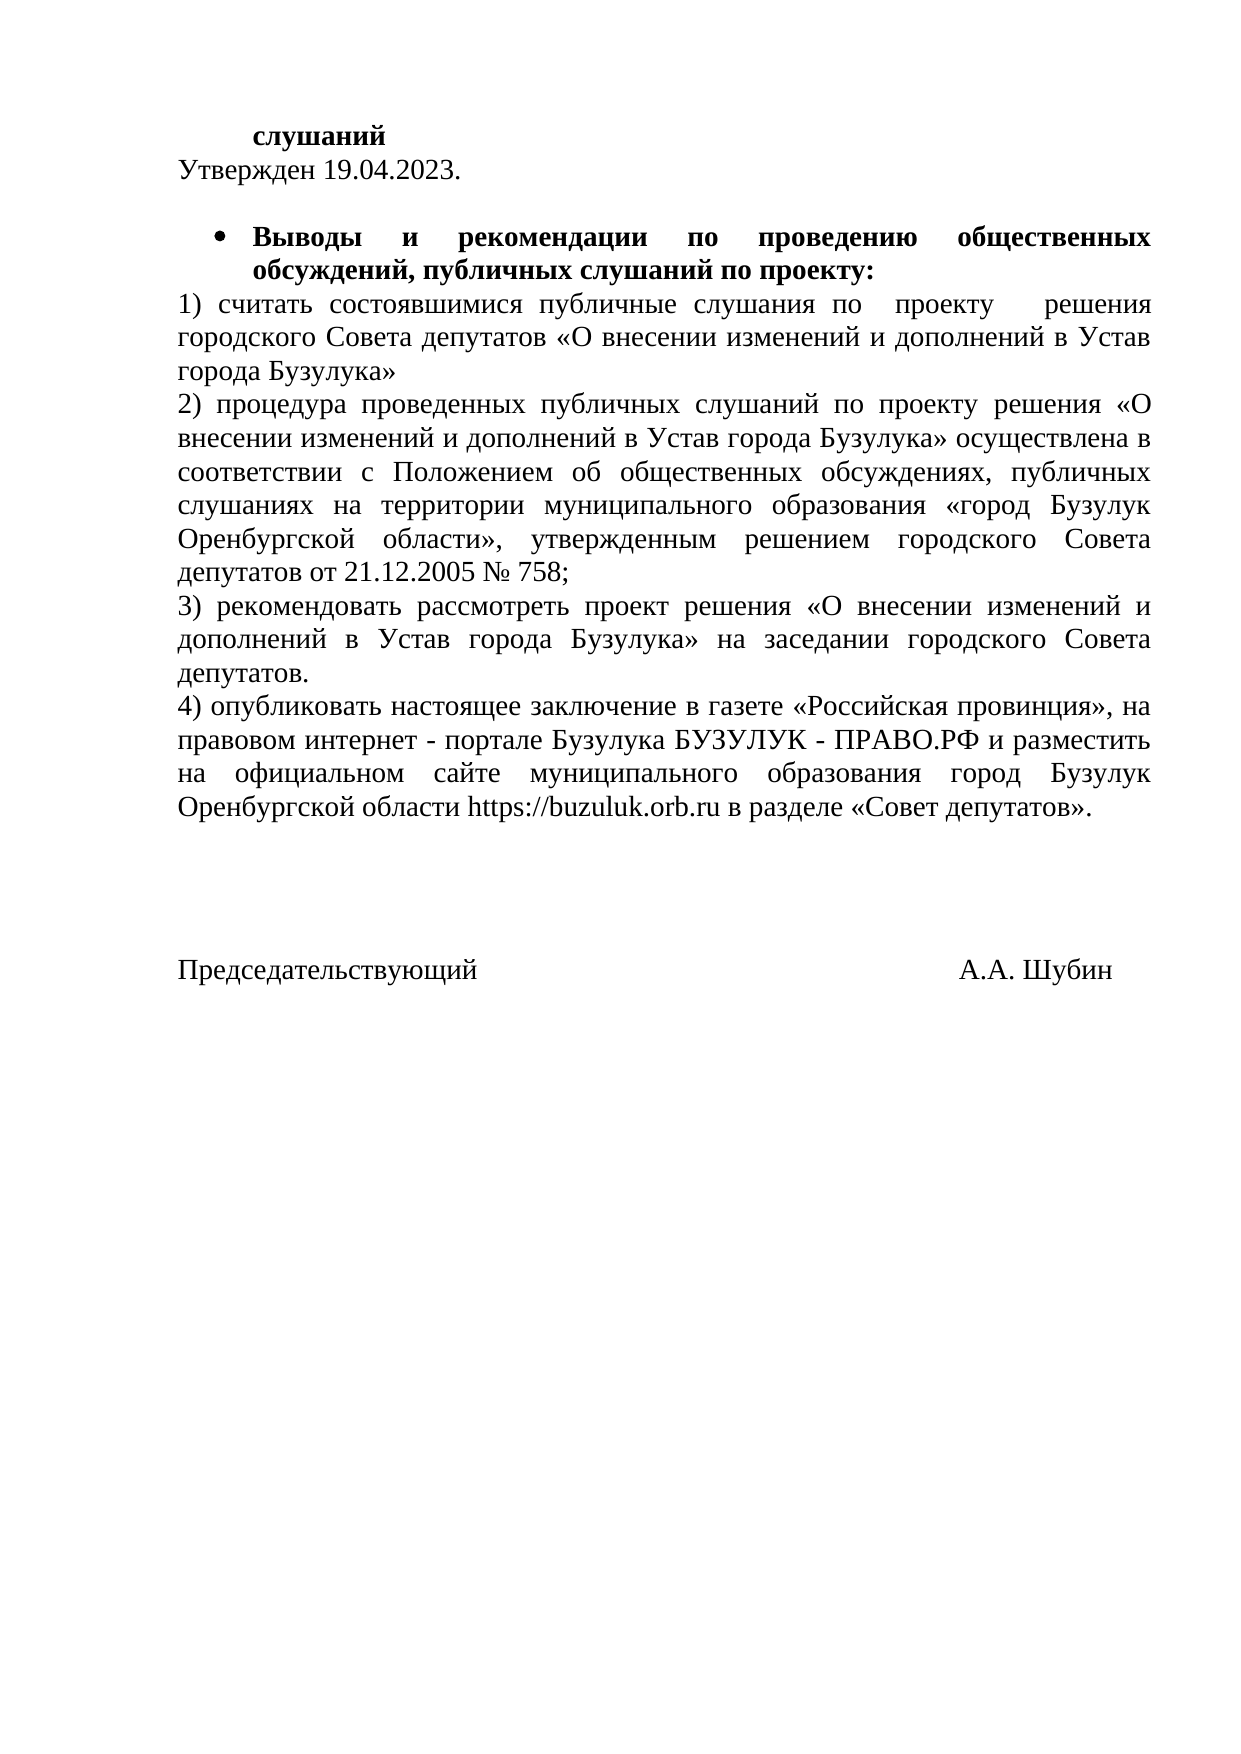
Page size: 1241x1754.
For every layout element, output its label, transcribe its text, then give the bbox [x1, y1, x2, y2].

text Председательствующий А.А. Шубин [177, 952, 1152, 986]
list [215, 118, 1152, 152]
list Выводы и рекомендации по проведению общественных обсуждений, публичных слушаний по проекту: [215, 219, 1152, 286]
text 1) считать состоявшимися публичные слушания по проекту решения городского Совета депутатов «О внесении изменений и дополнений в Устав города Бузулука» [177, 286, 1152, 387]
text 3) рекомендовать рассмотреть проект решения «О внесении изменений и дополнений в Устав города Бузулука» на заседании городского Совета депутатов. [177, 588, 1152, 688]
text 2) процедура проведенных публичных слушаний по проекту решения «О внесении изменений и дополнений в Устав города Бузулука» осуществлена в соответствии с Положением об общественных обсуждениях, публичных слушаниях на территории муниципального образования «город Бузулук Оренбургской области», утвержденным решением городского Совета депутатов от 21.12.2005 № 758; [177, 387, 1152, 588]
text Утвержден 19.04.2023. [177, 152, 1152, 185]
text 4) опубликовать настоящее заключение в газете «Российская провинция», на правовом интернет - портале Бузулука БУЗУЛУК - ПРАВО.РФ и разместить на официальном сайте муниципального образования город Бузулук Оренбургской области https://buzuluk.orb.ru в разделе «Совет депутатов». [177, 688, 1152, 823]
